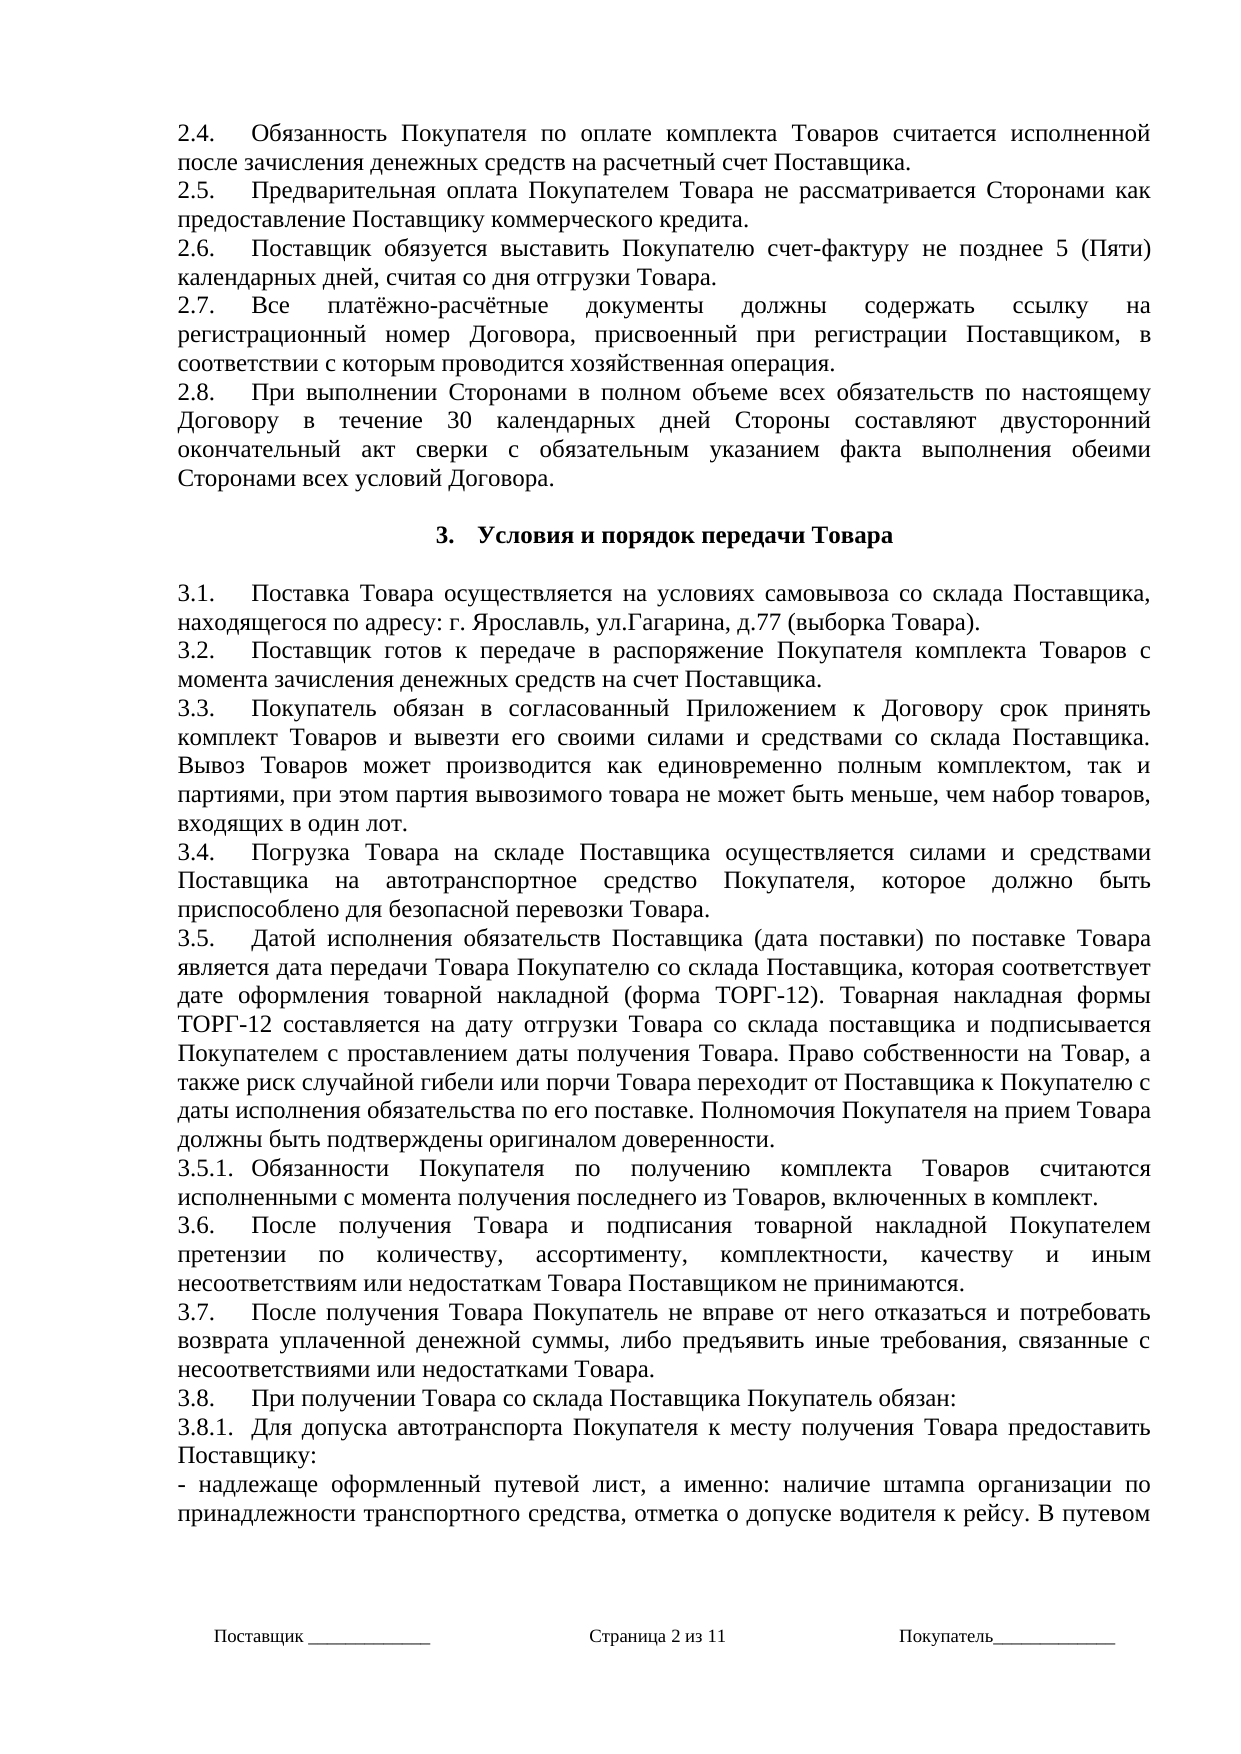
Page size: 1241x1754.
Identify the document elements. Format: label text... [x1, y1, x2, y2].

list Поставщик обязуется выставить Покупателю счет-фактуру не позднее 5 (Пяти) календарных дней, считая со дня отгрузки Товара. [177, 233, 1152, 291]
list Обязанности Покупателя по получению комплекта Товаров считаются исполненными с момента получения последнего из Товаров, включенных в комплект. [177, 1153, 1152, 1211]
list После получения Товара Покупатель не вправе от него отказаться и потребовать возврата уплаченной денежной суммы, либо предъявить иные требования, связанные с несоответствиями или недостатками Товара. [177, 1297, 1152, 1383]
list Поставка Товара осуществляется на условиях самовывоза со склада Поставщика, находящегося по адресу: г. Ярославль, ул.Гагарина, д.77 (выборка Товара). [177, 578, 1152, 636]
list Условия и порядок передачи Товара [177, 521, 1152, 549]
list При выполнении Сторонами в полном объеме всех обязательств по настоящему Договору в течение 30 календарных дней Стороны составляют двусторонний окончательный акт сверки с обязательным указанием факта выполнения обеими Сторонами всех условий Договора. [177, 377, 1152, 492]
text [177, 1469, 1152, 1527]
list Все платёжно-расчётные документы должны содержать ссылку на регистрационный номер Договора, присвоенный при регистрации Поставщиком, в соответствии с которым проводится хозяйственная операция. [177, 291, 1152, 377]
list Погрузка Товара на складе Поставщика осуществляется силами и средствами Поставщика на автотранспортное средство Покупателя, которое должно быть приспособлено для безопасной перевозки Товара. [177, 837, 1152, 923]
list Покупатель обязан в согласованный Приложением к Договору срок принять комплект Товаров и вывезти его своими силами и средствами со склада Поставщика. Вывоз Товаров может производится как единовременно полным комплектом, так и партиями, при этом партия вывозимого товара не может быть меньше, чем набор товаров, входящих в один лот. [177, 693, 1152, 837]
list Обязанность Покупателя по оплате комплекта Товаров считается исполненной после зачисления денежных средств на расчетный счет Поставщика. [177, 118, 1152, 176]
list Для допуска автотранспорта Покупателя к месту получения Товара предоставить Поставщику: [177, 1412, 1152, 1469]
list Предварительная оплата Покупателем Товара не рассматривается Сторонами как предоставление Поставщику коммерческого кредита. [177, 176, 1152, 233]
list Датой исполнения обязательств Поставщика (дата поставки) по поставке Товара является дата передачи Товара Покупателю со склада Поставщика, которая соответствует дате оформления товарной накладной (форма ТОРГ-12). Товарная накладная формы ТОРГ-12 составляется на дату отгрузки Товара со склада поставщика и подписывается Покупателем с проставлением даты получения Товара. Право собственности на Товар, а также риск случайной гибели или порчи Товара переходит от Поставщика к Покупателю с даты исполнения обязательства по его поставке. Полномочия Покупателя на прием Товара должны быть подтверждены оригиналом доверенности. [177, 923, 1152, 1153]
list При получении Товара со склада Поставщика Покупатель обязан: [177, 1383, 1152, 1412]
list Поставщик готов к передаче в распоряжение Покупателя комплекта Товаров с момента зачисления денежных средств на счет Поставщика. [177, 636, 1152, 693]
list После получения Товара и подписания товарной накладной Покупателем претензии по количеству, ассортименту, комплектности, качеству и иным несоответствиям или недостаткам Товара Поставщиком не принимаются. [177, 1211, 1152, 1297]
